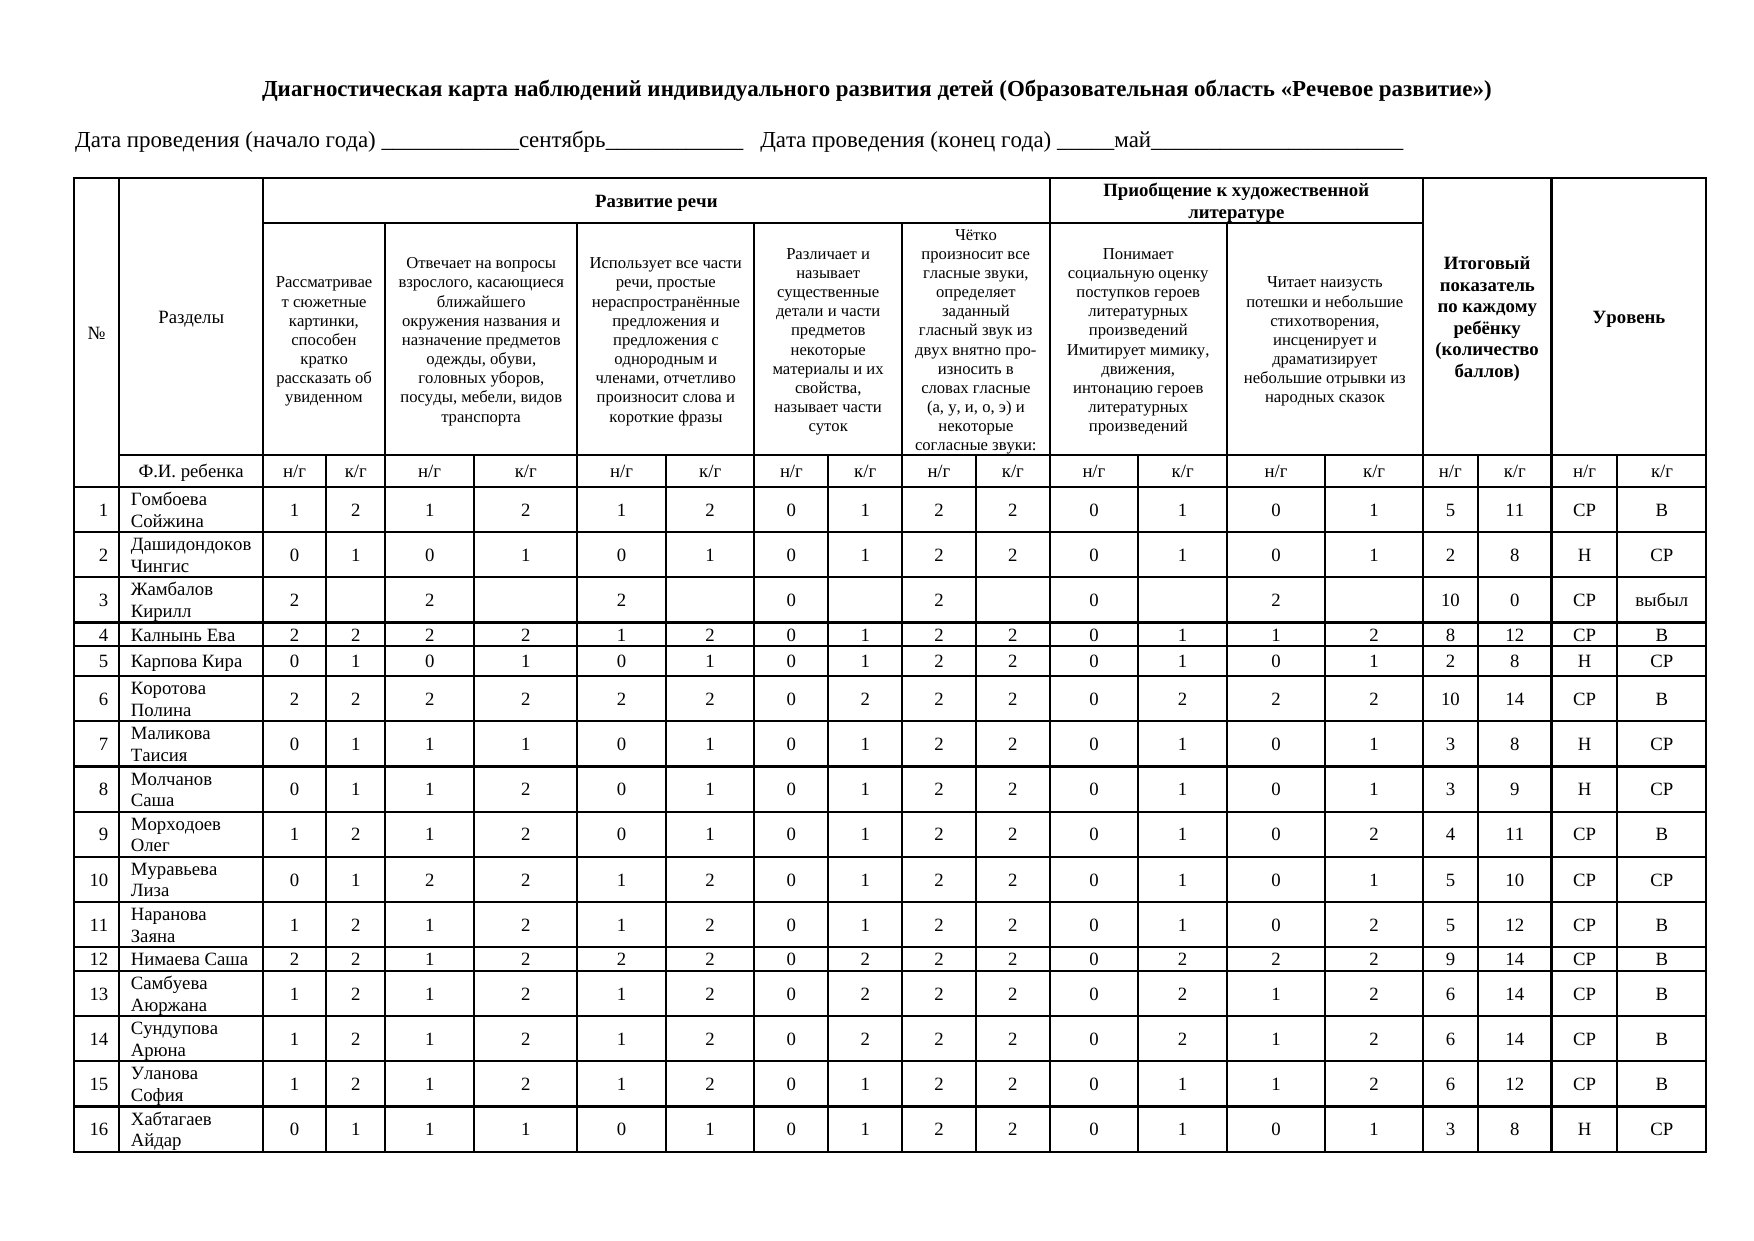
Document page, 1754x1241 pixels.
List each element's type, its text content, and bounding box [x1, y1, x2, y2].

table_cell 1 [667, 647, 753, 675]
table_cell к/г [327, 456, 384, 486]
table_cell СР [1553, 624, 1616, 645]
table_cell 2 [1326, 813, 1422, 856]
table_cell 2 [475, 858, 576, 901]
table_cell 14 [1479, 1017, 1550, 1060]
table_cell 10 [75, 858, 118, 901]
table_cell 2 [1139, 972, 1226, 1015]
table_cell 11 [1479, 813, 1550, 856]
table_cell 2 [977, 972, 1049, 1015]
table_cell Н [1553, 768, 1616, 811]
table_cell Чётко произносит все гласные звуки, определяет заданный гласный звук из двух внятно про- износить в словах гласные (а, у, и, о, э) и некоторые согласные звуки: [903, 224, 1049, 454]
table_cell 1 [386, 1017, 473, 1060]
table_cell 0 [755, 858, 827, 901]
table_cell 5 [75, 647, 118, 675]
table_cell 0 [1051, 488, 1137, 531]
table_cell 2 [977, 948, 1049, 970]
table_cell 0 [1051, 647, 1137, 675]
table_cell 1 [667, 768, 753, 811]
table_cell 1 [667, 722, 753, 765]
table_cell 3 [75, 578, 118, 621]
table_cell 6 [1424, 1017, 1477, 1060]
table_cell 2 [977, 722, 1049, 765]
table_cell 2 [578, 677, 665, 720]
table_cell Коротова Полина [120, 677, 262, 720]
table_cell 1 [829, 624, 901, 645]
table_cell 2 [1326, 1017, 1422, 1060]
table_cell 2 [1326, 948, 1422, 970]
table_cell 2 [667, 858, 753, 901]
table_cell 0 [264, 1108, 325, 1151]
table_cell н/г [578, 456, 665, 486]
table_cell 1 [264, 1062, 325, 1105]
table_cell СР [1553, 578, 1616, 621]
table_cell 15 [75, 1062, 118, 1105]
table_cell 2 [977, 677, 1049, 720]
table_cell 0 [578, 768, 665, 811]
table_cell Рассматривает сюжетные картинки, способен кратко рассказать об увиденном [264, 224, 384, 454]
table_cell В [1618, 813, 1705, 856]
table_cell 0 [755, 972, 827, 1015]
table_cell 2 [829, 1017, 901, 1060]
table_cell 2 [475, 488, 576, 531]
table_cell Отвечает на вопросы взрослого, касающиеся ближайшего окружения названия и назначение предметов одежды, обуви, головных уборов, посуды, мебели, видов транспорта [386, 224, 576, 454]
table_cell Использует все части речи, простые нераспространённые предложения и предложения с однородным и членами, отчетливо произносит слова и короткие фразы [578, 224, 753, 454]
table_cell 1 [475, 647, 576, 675]
table_cell 2 [977, 624, 1049, 645]
table_cell 0 [1228, 722, 1324, 765]
table_cell 2 [977, 858, 1049, 901]
table_cell Калнынь Ева [120, 624, 262, 645]
table_cell 2 [667, 1062, 753, 1105]
table_cell 2 [264, 677, 325, 720]
table_cell 1 [578, 1017, 665, 1060]
table_cell 8 [1424, 624, 1477, 645]
table_cell 6 [1424, 972, 1477, 1015]
table_cell 2 [667, 488, 753, 531]
table_cell 1 [829, 858, 901, 901]
table_header Уровень [1553, 179, 1705, 454]
table_header Итоговый показатель по каждому ребёнку (количество баллов) [1424, 179, 1550, 454]
table_cell 1 [578, 1062, 665, 1105]
table_cell н/г [1553, 456, 1616, 486]
table_cell 10 [1424, 578, 1477, 621]
table_cell 1 [327, 647, 384, 675]
table_cell 2 [829, 677, 901, 720]
table_cell 14 [75, 1017, 118, 1060]
table_cell 2 [903, 972, 975, 1015]
table_cell 0 [1228, 903, 1324, 946]
table_cell 1 [264, 813, 325, 856]
table_cell 2 [386, 578, 473, 621]
table_cell н/г [386, 456, 473, 486]
table_cell 0 [1051, 578, 1137, 621]
table_cell к/г [1479, 456, 1550, 486]
table_header Разделы [120, 179, 262, 454]
table_cell СР [1553, 858, 1616, 901]
table_cell 1 [578, 972, 665, 1015]
table_cell СР [1553, 1062, 1616, 1105]
table_cell 14 [1479, 677, 1550, 720]
table_cell 1 [327, 768, 384, 811]
table_cell к/г [977, 456, 1049, 486]
table_cell Н [1553, 647, 1616, 675]
table_cell 9 [75, 813, 118, 856]
table_cell 2 [1139, 948, 1226, 970]
table_cell 5 [1424, 858, 1477, 901]
table_cell [667, 578, 753, 621]
table_header № [75, 179, 118, 486]
table_cell 0 [386, 533, 473, 576]
table_cell 6 [1424, 1062, 1477, 1105]
table_cell 2 [903, 1017, 975, 1060]
table_cell 2 [264, 578, 325, 621]
table_cell 0 [755, 768, 827, 811]
table_cell 2 [977, 647, 1049, 675]
table_cell н/г [755, 456, 827, 486]
table_cell 1 [1139, 624, 1226, 645]
table_cell Наранова Заяна [120, 903, 262, 946]
table_cell 2 [977, 813, 1049, 856]
table_cell 12 [1479, 1062, 1550, 1105]
table_cell 2 [475, 677, 576, 720]
table_cell 1 [475, 533, 576, 576]
table_cell 1 [1139, 1062, 1226, 1105]
table_cell 0 [755, 677, 827, 720]
table_cell 14 [1479, 972, 1550, 1015]
table_cell 8 [1479, 533, 1550, 576]
table_cell 0 [578, 533, 665, 576]
table_cell 0 [1051, 1017, 1137, 1060]
table_cell 2 [977, 533, 1049, 576]
table_cell 6 [75, 677, 118, 720]
table_cell 0 [1051, 903, 1137, 946]
table_cell 8 [1479, 722, 1550, 765]
table_cell 2 [903, 647, 975, 675]
table_cell 2 [903, 624, 975, 645]
table_cell 2 [327, 903, 384, 946]
table_cell Карпова Кира [120, 647, 262, 675]
table_cell 2 [1326, 903, 1422, 946]
table_cell СР [1553, 903, 1616, 946]
table_cell Ф.И. ребенка [120, 456, 262, 486]
table_cell 2 [1424, 533, 1477, 576]
table_cell 2 [977, 1017, 1049, 1060]
table_cell СР [1618, 1108, 1705, 1151]
table_cell выбыл [1618, 578, 1705, 621]
table_cell СР [1618, 533, 1705, 576]
table_cell 0 [755, 624, 827, 645]
table_cell 1 [386, 948, 473, 970]
table_cell к/г [1618, 456, 1705, 486]
table_cell 1 [1139, 722, 1226, 765]
table_cell 0 [755, 813, 827, 856]
table_cell Понимает социальную оценку поступков героев литературных произведений Имитирует мимику, движения, интонацию героев литературных произведений [1051, 224, 1226, 454]
table_cell [475, 578, 576, 621]
table_cell 1 [667, 533, 753, 576]
table_cell 2 [977, 488, 1049, 531]
table_cell 1 [475, 1108, 576, 1151]
table_cell к/г [829, 456, 901, 486]
table_cell 1 [829, 813, 901, 856]
table_cell 2 [386, 624, 473, 645]
table_cell 0 [1228, 768, 1324, 811]
table_cell 1 [386, 813, 473, 856]
table_cell 3 [1424, 1108, 1477, 1151]
table_cell Различает и называет существенные детали и части предметов некоторые материалы и их свойства, называет части суток [755, 224, 901, 454]
table_cell 2 [829, 948, 901, 970]
table_cell В [1618, 624, 1705, 645]
table_cell 2 [1326, 972, 1422, 1015]
table_cell 2 [903, 533, 975, 576]
table_cell 2 [327, 948, 384, 970]
table_cell 0 [264, 722, 325, 765]
table_cell 2 [327, 624, 384, 645]
table_cell 2 [977, 903, 1049, 946]
table_cell 1 [667, 1108, 753, 1151]
table_cell 1 [1139, 488, 1226, 531]
table_cell 2 [977, 768, 1049, 811]
table_cell 0 [264, 533, 325, 576]
table_cell СР [1618, 858, 1705, 901]
table_cell 1 [1139, 813, 1226, 856]
table_cell 1 [667, 813, 753, 856]
table_cell 1 [386, 768, 473, 811]
table_cell 0 [755, 722, 827, 765]
table_cell 10 [1479, 858, 1550, 901]
table_cell к/г [1139, 456, 1226, 486]
table_cell 1 [386, 722, 473, 765]
table_cell 1 [1326, 858, 1422, 901]
table_cell 0 [1051, 624, 1137, 645]
table_cell 2 [578, 578, 665, 621]
table_cell 1 [1139, 647, 1226, 675]
table_cell 2 [1228, 948, 1324, 970]
table_cell [1139, 578, 1226, 621]
table_cell 2 [1326, 677, 1422, 720]
table_cell 2 [1326, 624, 1422, 645]
table_cell СР [1618, 647, 1705, 675]
table_cell 2 [903, 768, 975, 811]
table_cell Н [1553, 1108, 1616, 1151]
table_cell Читает наизусть потешки и небольшие стихотворения, инсценирует и драматизирует небольшие отрывки из народных сказок [1228, 224, 1422, 454]
table_cell 1 [327, 1108, 384, 1151]
table_cell 1 [829, 647, 901, 675]
table_cell 2 [903, 578, 975, 621]
table_cell В [1618, 948, 1705, 970]
table_cell 1 [829, 1108, 901, 1151]
table_cell 0 [755, 647, 827, 675]
table_cell 2 [1228, 677, 1324, 720]
table_cell 2 [903, 1108, 975, 1151]
text Диагностическая карта наблюдений индивидуального развития детей (Образовательная область «Речевое развитие») [75, 75, 1679, 101]
table_cell 9 [1424, 948, 1477, 970]
table_cell 2 [327, 488, 384, 531]
table_cell 7 [75, 722, 118, 765]
table_cell 1 [829, 533, 901, 576]
table_cell Уланова София [120, 1062, 262, 1105]
table_cell 1 [829, 768, 901, 811]
table_cell Дашидондоков Чингис [120, 533, 262, 576]
table_cell 0 [1051, 972, 1137, 1015]
table_cell 2 [475, 903, 576, 946]
table_cell 1 [386, 972, 473, 1015]
table_cell 14 [1479, 948, 1550, 970]
table_cell 2 [903, 948, 975, 970]
table_cell 3 [1424, 768, 1477, 811]
table_cell 1 [327, 533, 384, 576]
table_cell 1 [264, 488, 325, 531]
table_cell Сундупова Арюна [120, 1017, 262, 1060]
table_cell 2 [75, 533, 118, 576]
table_cell 1 [1326, 1108, 1422, 1151]
table_cell 2 [903, 903, 975, 946]
table_cell н/г [1424, 456, 1477, 486]
table_cell Нимаева Саша [120, 948, 262, 970]
table_cell 1 [264, 972, 325, 1015]
table_cell к/г [667, 456, 753, 486]
table_cell к/г [475, 456, 576, 486]
table_cell [1326, 578, 1422, 621]
table_cell 13 [75, 972, 118, 1015]
table_cell 1 [1326, 722, 1422, 765]
table_cell 2 [475, 1017, 576, 1060]
table_cell 5 [1424, 903, 1477, 946]
table_cell 16 [75, 1108, 118, 1151]
table_cell 2 [264, 624, 325, 645]
table_cell 2 [903, 1062, 975, 1105]
table_cell [829, 578, 901, 621]
table_cell 2 [1139, 1017, 1226, 1060]
table_cell 1 [386, 488, 473, 531]
table_cell 1 [1139, 858, 1226, 901]
table_cell 1 [1326, 768, 1422, 811]
table_cell 0 [1051, 948, 1137, 970]
table_cell н/г [264, 456, 325, 486]
table_cell 2 [667, 677, 753, 720]
table_cell 0 [578, 813, 665, 856]
table_cell 2 [1228, 578, 1324, 621]
table_cell 8 [75, 768, 118, 811]
table_cell 1 [1228, 624, 1324, 645]
table_cell 11 [1479, 488, 1550, 531]
table_cell 0 [578, 722, 665, 765]
table_cell В [1618, 1017, 1705, 1060]
table_cell [327, 578, 384, 621]
table_cell Морходоев Олег [120, 813, 262, 856]
table_cell 1 [578, 624, 665, 645]
table_cell СР [1618, 768, 1705, 811]
table_cell 2 [475, 1062, 576, 1105]
table_cell 1 [1326, 488, 1422, 531]
table_cell Н [1553, 722, 1616, 765]
table_cell 0 [1051, 1108, 1137, 1151]
table_cell 2 [578, 948, 665, 970]
table_cell 1 [1228, 1017, 1324, 1060]
table_cell 1 [1139, 768, 1226, 811]
table_cell 2 [903, 677, 975, 720]
table_cell 1 [578, 903, 665, 946]
table_cell 0 [578, 647, 665, 675]
table_cell 0 [1228, 858, 1324, 901]
table_cell 2 [667, 972, 753, 1015]
table_cell 1 [1139, 903, 1226, 946]
table_cell 1 [829, 488, 901, 531]
table_header Развитие речи [264, 179, 1049, 222]
table_cell 2 [977, 1108, 1049, 1151]
table_cell н/г [903, 456, 975, 486]
table_cell [977, 578, 1049, 621]
table_cell СР [1553, 948, 1616, 970]
table_cell 2 [903, 488, 975, 531]
table_cell 2 [327, 1017, 384, 1060]
table_cell 0 [1051, 722, 1137, 765]
table_cell 2 [1326, 1062, 1422, 1105]
table_cell 1 [829, 1062, 901, 1105]
table_cell 2 [667, 903, 753, 946]
table_cell 0 [1228, 1108, 1324, 1151]
table_cell В [1618, 903, 1705, 946]
table_cell Маликова Таисия [120, 722, 262, 765]
table_cell 2 [1139, 677, 1226, 720]
table_cell 0 [1479, 578, 1550, 621]
table_cell 0 [1228, 647, 1324, 675]
table_cell 5 [1424, 488, 1477, 531]
table_cell 1 [1326, 647, 1422, 675]
table_cell 0 [755, 948, 827, 970]
table_cell 1 [75, 488, 118, 531]
table_header Приобщение к художественной литературе [1051, 179, 1422, 222]
table_cell н/г [1051, 456, 1137, 486]
table_cell 1 [386, 903, 473, 946]
table_cell СР [1553, 972, 1616, 1015]
table_cell 0 [755, 578, 827, 621]
table_cell 0 [1228, 488, 1324, 531]
table_cell 2 [327, 972, 384, 1015]
table_cell 2 [903, 722, 975, 765]
table_cell 0 [755, 488, 827, 531]
table_cell СР [1618, 722, 1705, 765]
table_cell 0 [264, 647, 325, 675]
table_cell к/г [1326, 456, 1422, 486]
table_cell н/г [1228, 456, 1324, 486]
table_cell СР [1553, 677, 1616, 720]
table_cell 2 [327, 677, 384, 720]
table_cell 4 [1424, 813, 1477, 856]
table_cell 1 [386, 1108, 473, 1151]
table_cell 1 [1228, 1062, 1324, 1105]
table_cell 0 [755, 1017, 827, 1060]
table_cell 2 [977, 1062, 1049, 1105]
table_cell СР [1553, 1017, 1616, 1060]
table_cell 0 [386, 647, 473, 675]
table_cell 1 [578, 488, 665, 531]
table_cell 10 [1424, 677, 1477, 720]
table_cell 1 [1139, 533, 1226, 576]
table_cell 0 [1051, 813, 1137, 856]
table_cell 3 [1424, 722, 1477, 765]
table_cell 2 [327, 813, 384, 856]
table_cell 12 [1479, 624, 1550, 645]
table_cell 2 [829, 972, 901, 1015]
table_cell 1 [1139, 1108, 1226, 1151]
table_cell СР [1553, 813, 1616, 856]
table_cell Муравьева Лиза [120, 858, 262, 901]
table_cell 1 [264, 903, 325, 946]
table_cell 2 [903, 813, 975, 856]
table_cell 0 [264, 858, 325, 901]
table_cell 2 [903, 858, 975, 901]
table_cell 0 [1051, 1062, 1137, 1105]
table_cell 12 [75, 948, 118, 970]
table_cell 2 [475, 813, 576, 856]
table_cell 2 [475, 972, 576, 1015]
table_cell В [1618, 677, 1705, 720]
table_cell 1 [829, 903, 901, 946]
table_cell 2 [1424, 647, 1477, 675]
table_cell СР [1553, 488, 1616, 531]
table_cell В [1618, 1062, 1705, 1105]
table_cell 2 [667, 948, 753, 970]
table_cell 1 [386, 1062, 473, 1105]
table_cell 1 [327, 722, 384, 765]
table_cell 12 [1479, 903, 1550, 946]
table_cell 0 [1051, 858, 1137, 901]
table_cell 2 [667, 1017, 753, 1060]
table_cell 0 [1051, 768, 1137, 811]
table_cell 0 [264, 768, 325, 811]
table_cell 1 [829, 722, 901, 765]
table_cell 0 [1051, 533, 1137, 576]
table_cell 2 [386, 858, 473, 901]
table_cell 11 [75, 903, 118, 946]
table_cell Хабтагаев Айдар [120, 1108, 262, 1151]
table_cell Гомбоева Сойжина [120, 488, 262, 531]
table_cell 1 [475, 722, 576, 765]
table_cell 1 [1326, 533, 1422, 576]
table_cell 8 [1479, 1108, 1550, 1151]
table_cell 2 [386, 677, 473, 720]
text Дата проведения (начало года) ____________сентябрь____________ Дата проведения (конец года) _____май______________________ [75, 126, 1679, 152]
table_cell 0 [578, 1108, 665, 1151]
table_cell 0 [1051, 677, 1137, 720]
table_cell 0 [755, 533, 827, 576]
table_cell В [1618, 488, 1705, 531]
table_cell 0 [755, 1062, 827, 1105]
table_cell 1 [327, 858, 384, 901]
table_cell 2 [264, 948, 325, 970]
table_cell 2 [327, 1062, 384, 1105]
table_cell 2 [667, 624, 753, 645]
table_cell Молчанов Саша [120, 768, 262, 811]
table_cell Самбуева Аюржана [120, 972, 262, 1015]
table_cell 2 [475, 768, 576, 811]
table_cell В [1618, 972, 1705, 1015]
table_cell Жамбалов Кирилл [120, 578, 262, 621]
table_cell 8 [1479, 647, 1550, 675]
table_cell 4 [75, 624, 118, 645]
table_cell 1 [1228, 972, 1324, 1015]
table_cell 2 [475, 948, 576, 970]
table_cell 0 [1228, 813, 1324, 856]
table_cell Н [1553, 533, 1616, 576]
table_cell 0 [1228, 533, 1324, 576]
table_cell 1 [264, 1017, 325, 1060]
table_cell 9 [1479, 768, 1550, 811]
table_cell 0 [755, 903, 827, 946]
table_cell 2 [475, 624, 576, 645]
table_cell 1 [578, 858, 665, 901]
table_cell 0 [755, 1108, 827, 1151]
